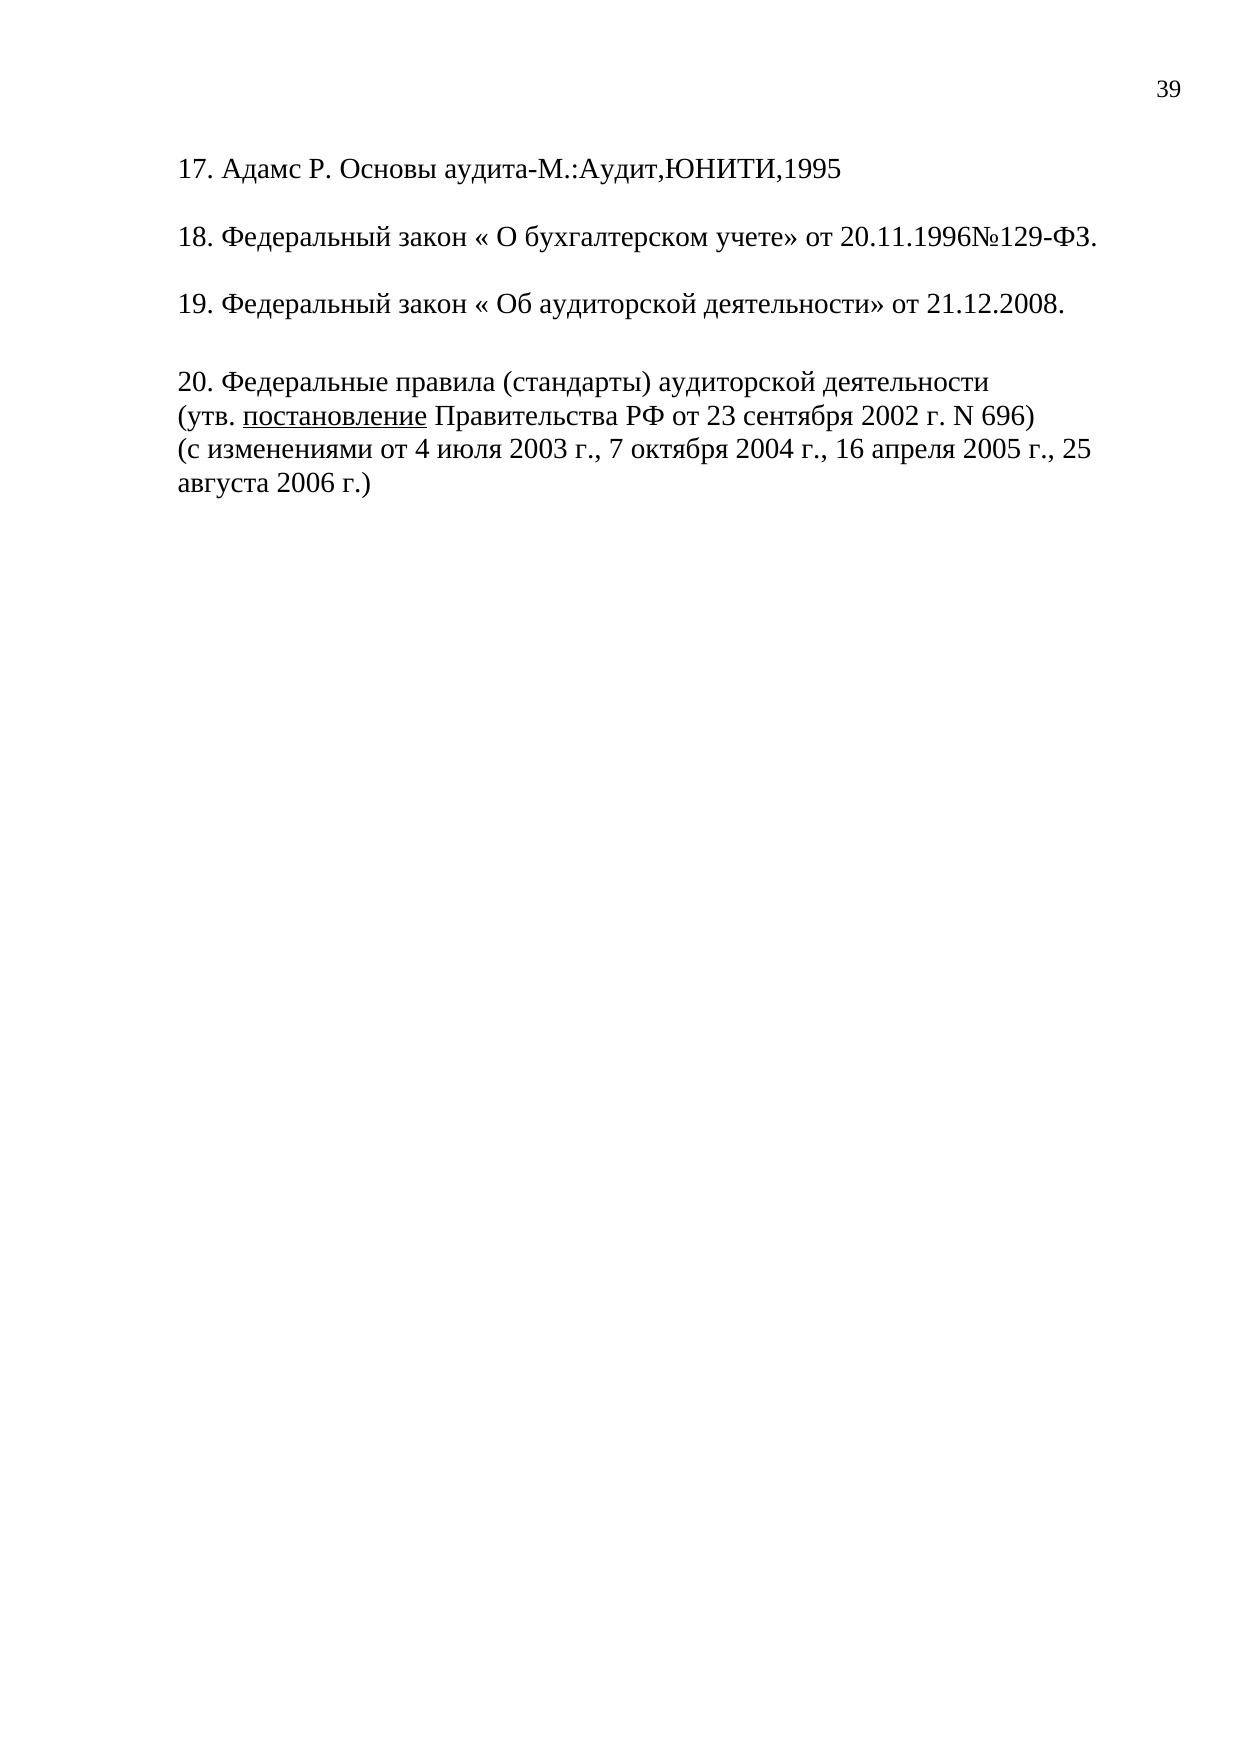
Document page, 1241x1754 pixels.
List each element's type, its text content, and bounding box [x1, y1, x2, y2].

text 20. Федеральные правила (стандарты) аудиторской деятельности (утв. постановление Правительства РФ от 23 сентября . N 696) (с изменениями от 4 июля ., 7 октября ., 16 апреля ., 25 августа .) [177, 364, 1181, 498]
text 17. Адамс Р. Основы аудита-М.:Аудит,ЮНИТИ,1995 [177, 152, 1181, 185]
text 19. Федеральный закон « Об аудиторской деятельности» от 21.12.2008. [177, 286, 1181, 319]
text 18. Федеральный закон « О бухгалтерском учете» от 20.11.1996№129-ФЗ. [177, 219, 1181, 252]
